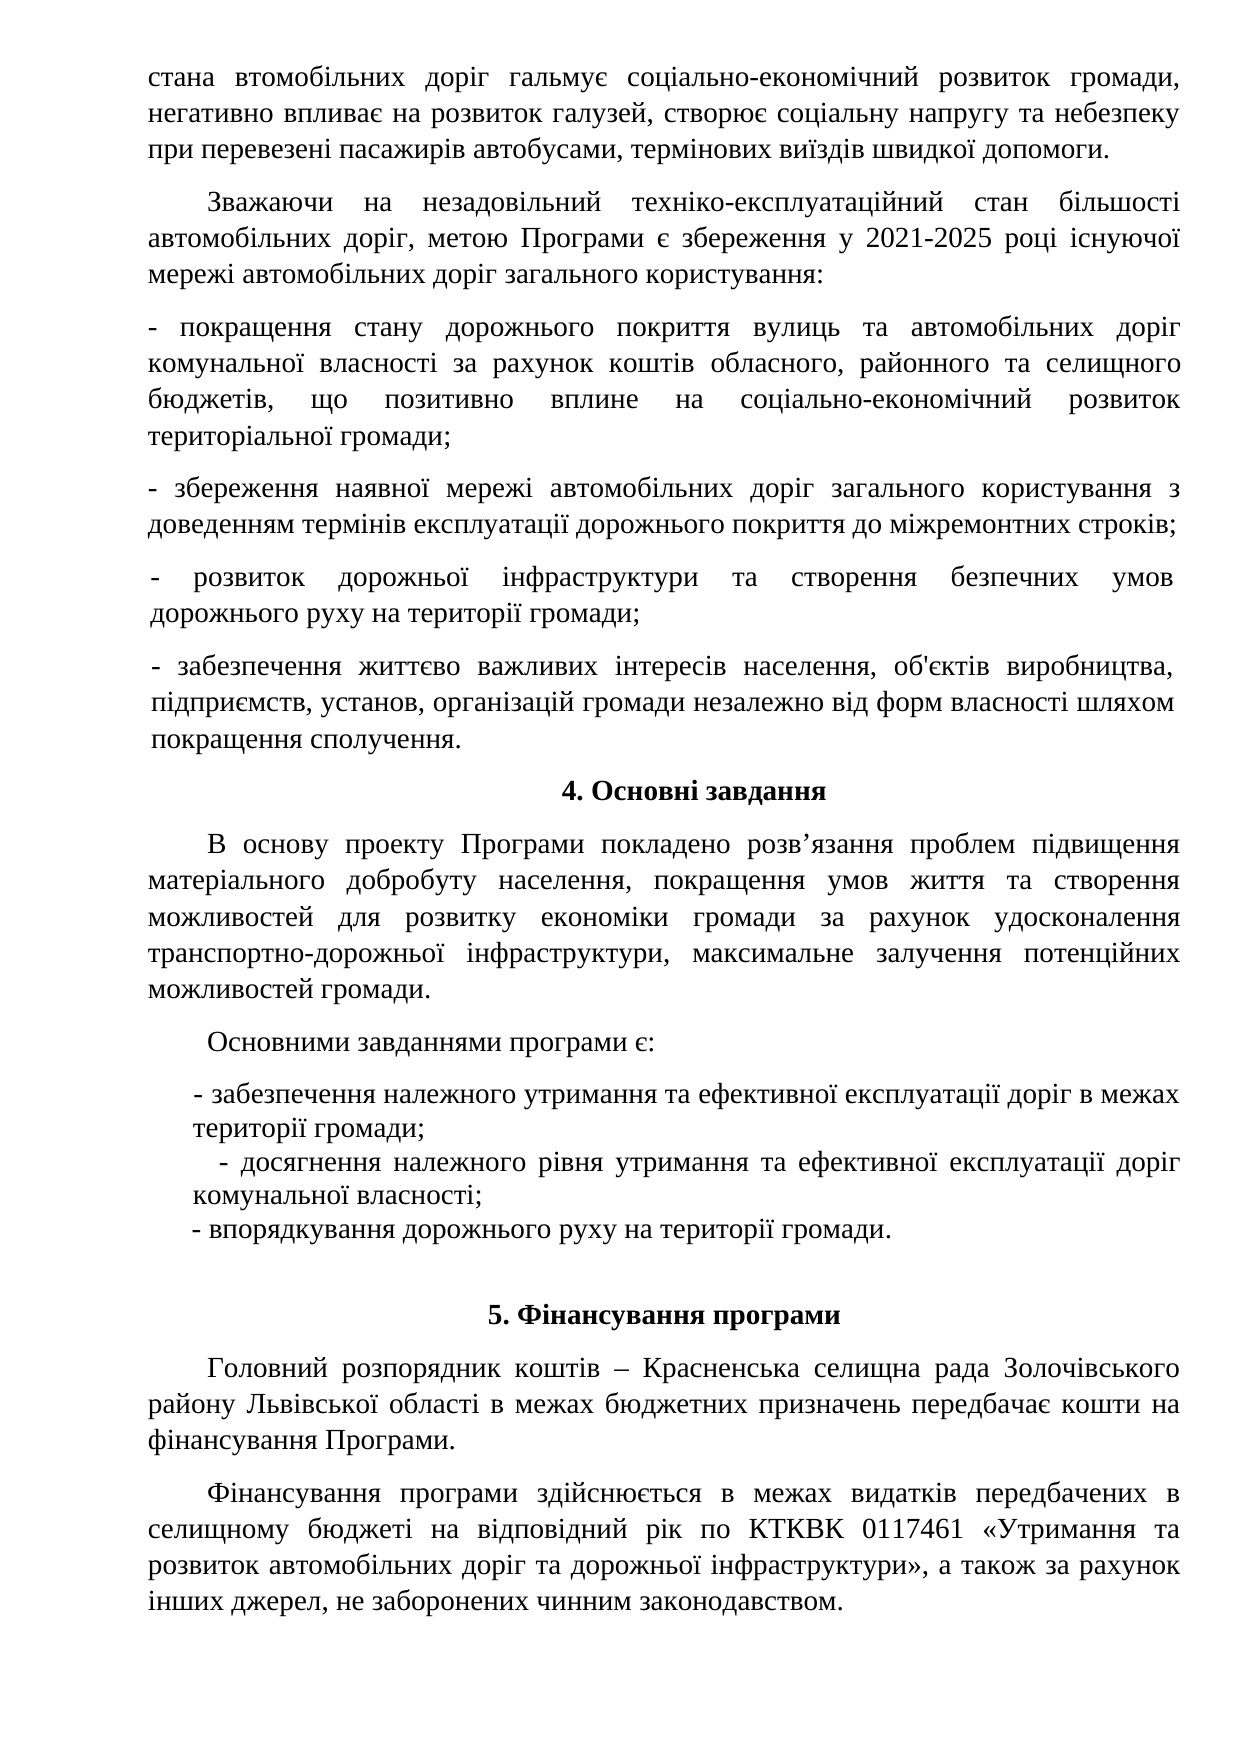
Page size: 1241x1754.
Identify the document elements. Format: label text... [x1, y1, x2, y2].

text В основу проекту Програми покладено розв’язання проблем підвищення матеріального добробуту населення, покращення умов життя та створення можливостей для розвитку економіки громади за рахунок удосконалення транспортно-дорожньої інфраструктури, максимальне залучення потенційних можливостей громади. [148, 826, 1181, 1004]
text Зважаючи на незадовільний техніко-експлуатаційний стан більшості автомобільних доріг, метою Програми є збереження у 2021-2025 році існуючої мережі автомобільних доріг загального користування: [148, 184, 1181, 290]
text - забезпечення життєво важливих інтересів населення, об'єктів виробництва, підприємств, установ, організацій громади незалежно від форм власності шляхом покращення сполучення. [151, 648, 1175, 754]
list - впорядкування дорожнього руху на території громади. [148, 1211, 1181, 1244]
text - покращення стану дорожнього покриття вулиць та автомобільних доріг комунальної власності за рахунок коштів обласного, районного та селищного бюджетів, що позитивно вплине на соціально-економічний розвиток територіальної громади; [148, 309, 1181, 451]
list - досягнення належного рівня утримання та ефективної експлуатації доріг комунальної власності; [148, 1144, 1181, 1211]
text Фінансування програми здійснюється в межах видатків передбачених в селищному бюджеті на відповідний рік по КТКВК 0117461 «Утримання та розвиток автомобільних доріг та дорожньої інфраструктури», а також за рахунок інших джерел, не заборонених чинним законодавством. [148, 1475, 1181, 1617]
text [148, 59, 1181, 165]
text - збереження наявної мережі автомобільних доріг загального користування з доведенням термінів експлуатації дорожнього покриття до міжремонтних строків; [148, 471, 1181, 540]
text 4. Основні завдання [148, 773, 1181, 807]
text - розвиток дорожньої інфраструктури та створення безпечних умов дорожнього руху на території громади; [150, 559, 1174, 629]
list - забезпечення належного утримання та ефективної експлуатації доріг в межах території громади; [148, 1077, 1181, 1144]
text Основними завданнями програми є: [148, 1024, 1181, 1057]
text 5. Фінансування програми [148, 1297, 1181, 1331]
text Головний розпорядник коштів – Красненська селищна рада Золочівського району Львівської області в межах бюджетних призначень передбачає кошти на фінансування Програми. [148, 1350, 1181, 1456]
